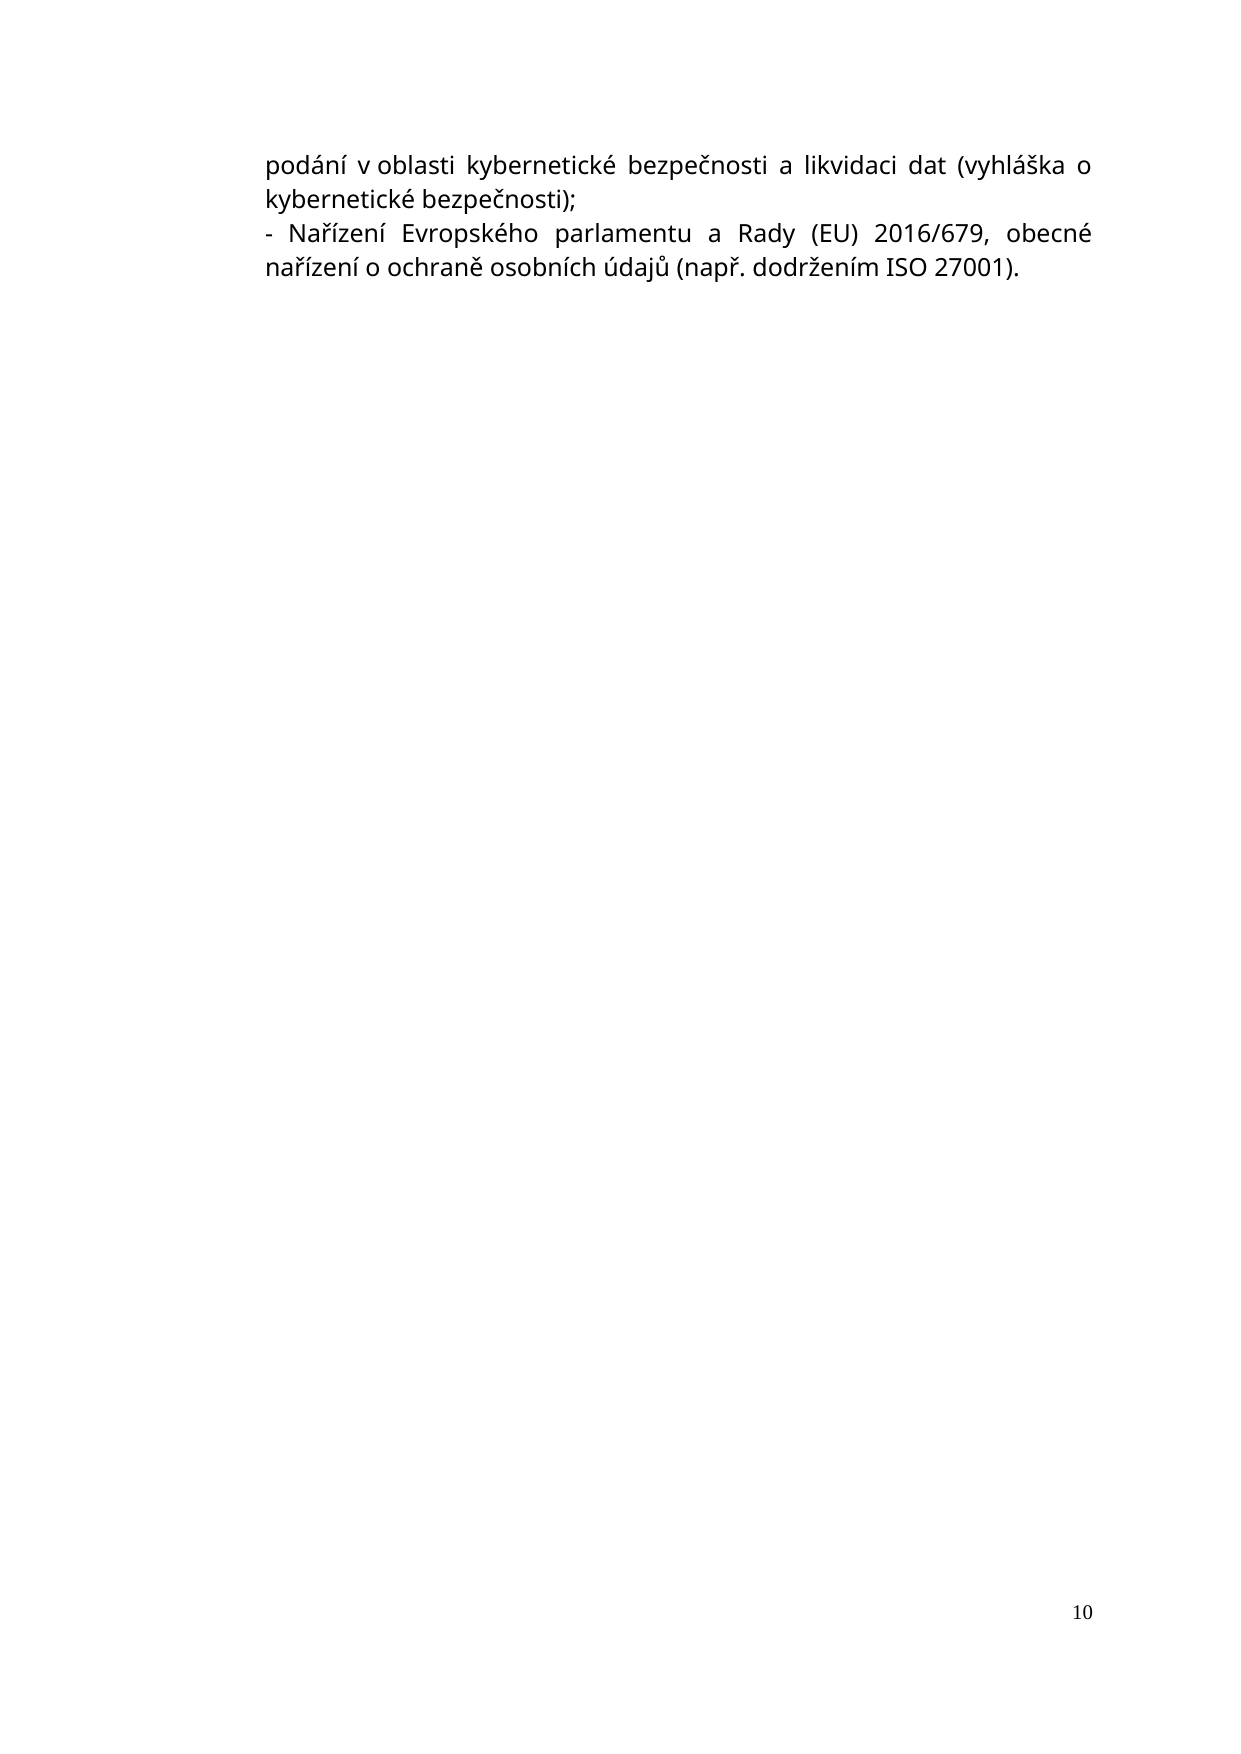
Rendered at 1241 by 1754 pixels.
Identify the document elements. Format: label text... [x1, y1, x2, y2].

text - Nařízení Evropského parlamentu a Rady (EU) 2016/679, obecné nařízení o ochraně osobních údajů (např. dodržením ISO 27001). [265, 216, 1093, 284]
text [265, 148, 1093, 216]
